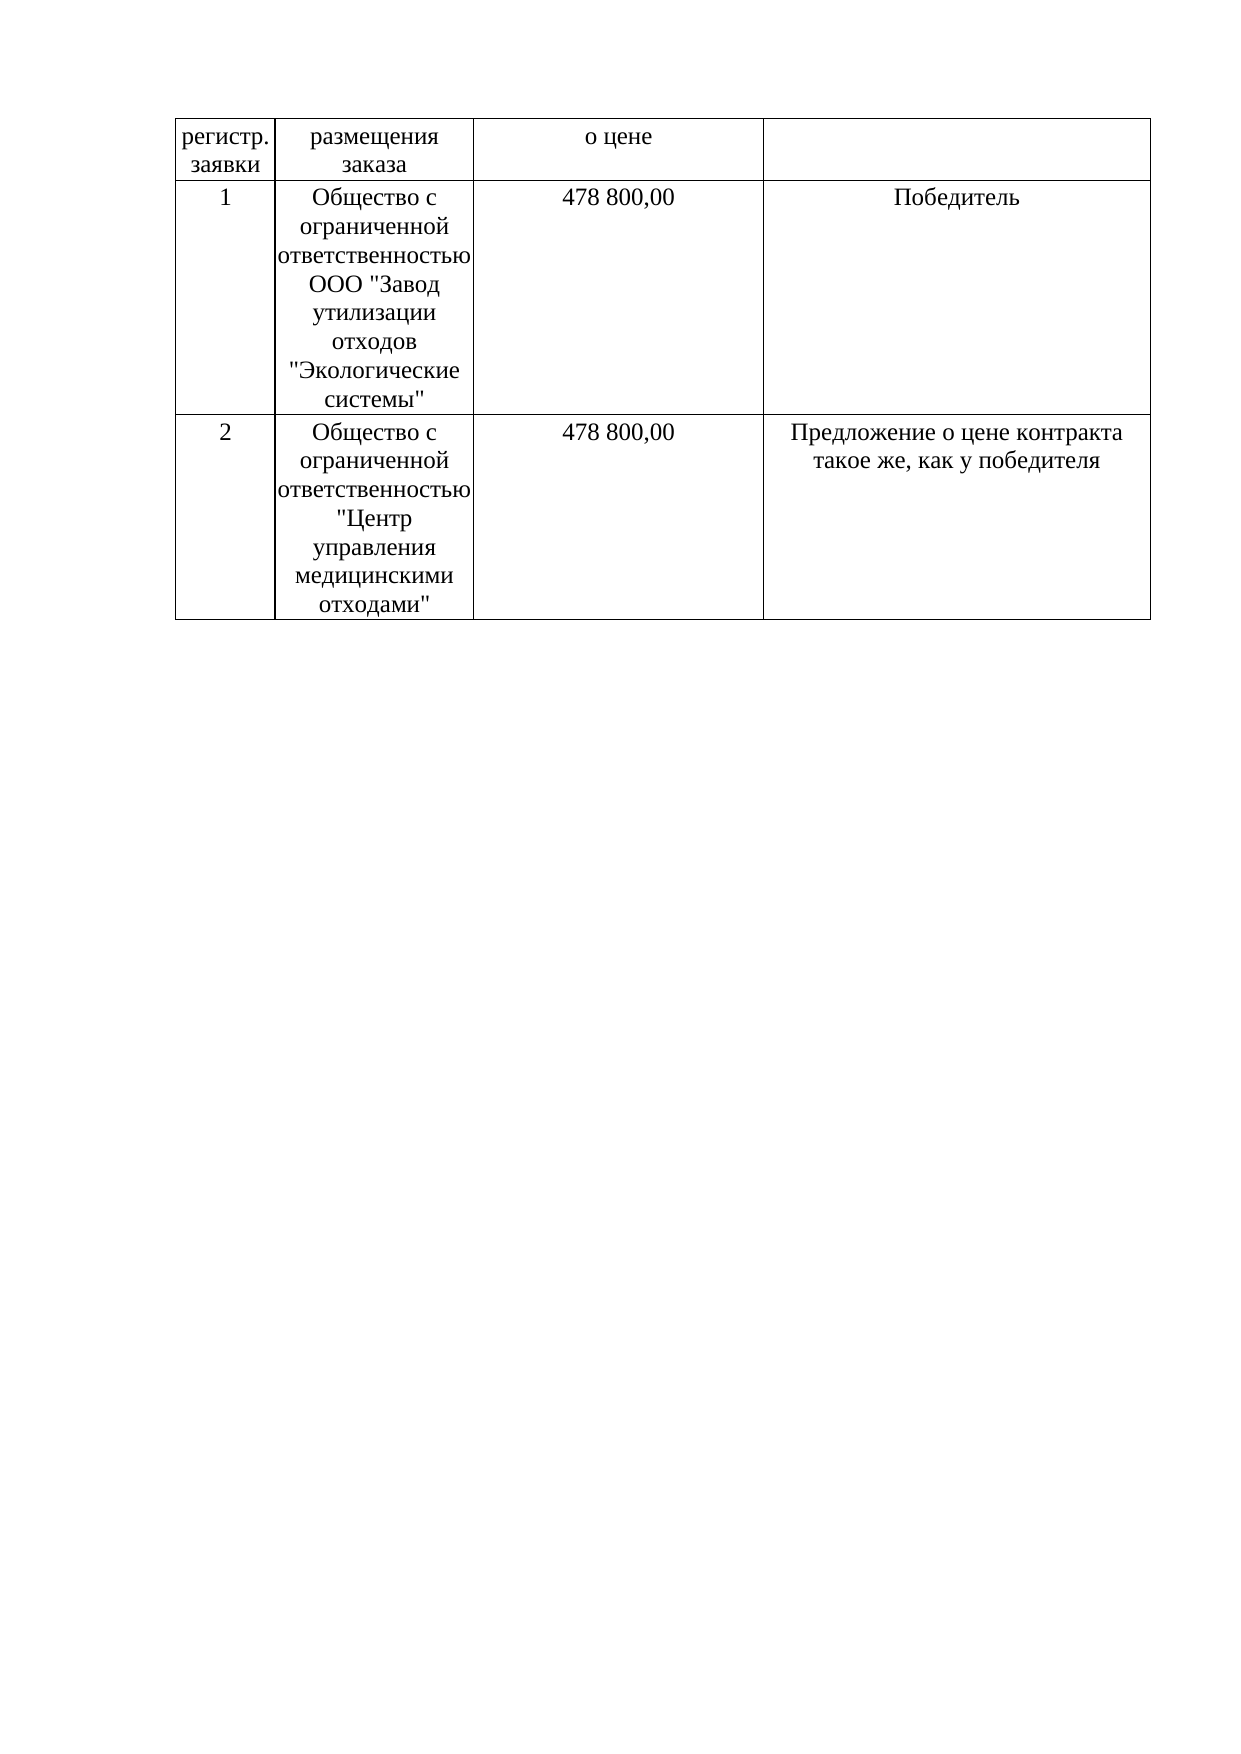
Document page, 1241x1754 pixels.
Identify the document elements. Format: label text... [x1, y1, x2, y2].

table_cell Общество с ограниченной ответственностью "Центр управления медицинскими отходами" [276, 415, 473, 619]
table_cell 478 800,00 [474, 181, 763, 414]
table_cell Общество с ограниченной ответственностью ООО "Завод утилизации отходов "Экологические системы" [276, 181, 473, 414]
table_cell 478 800,00 [474, 415, 763, 619]
table_cell Предложение о цене контракта такое же, как у победителя [764, 415, 1150, 619]
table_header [276, 119, 473, 180]
table_cell Победитель [764, 181, 1150, 414]
table_cell 2 [176, 415, 274, 619]
table_header № регистр. заявки [176, 119, 274, 180]
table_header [474, 119, 763, 180]
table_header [764, 119, 1150, 180]
table_cell 1 [176, 181, 274, 414]
